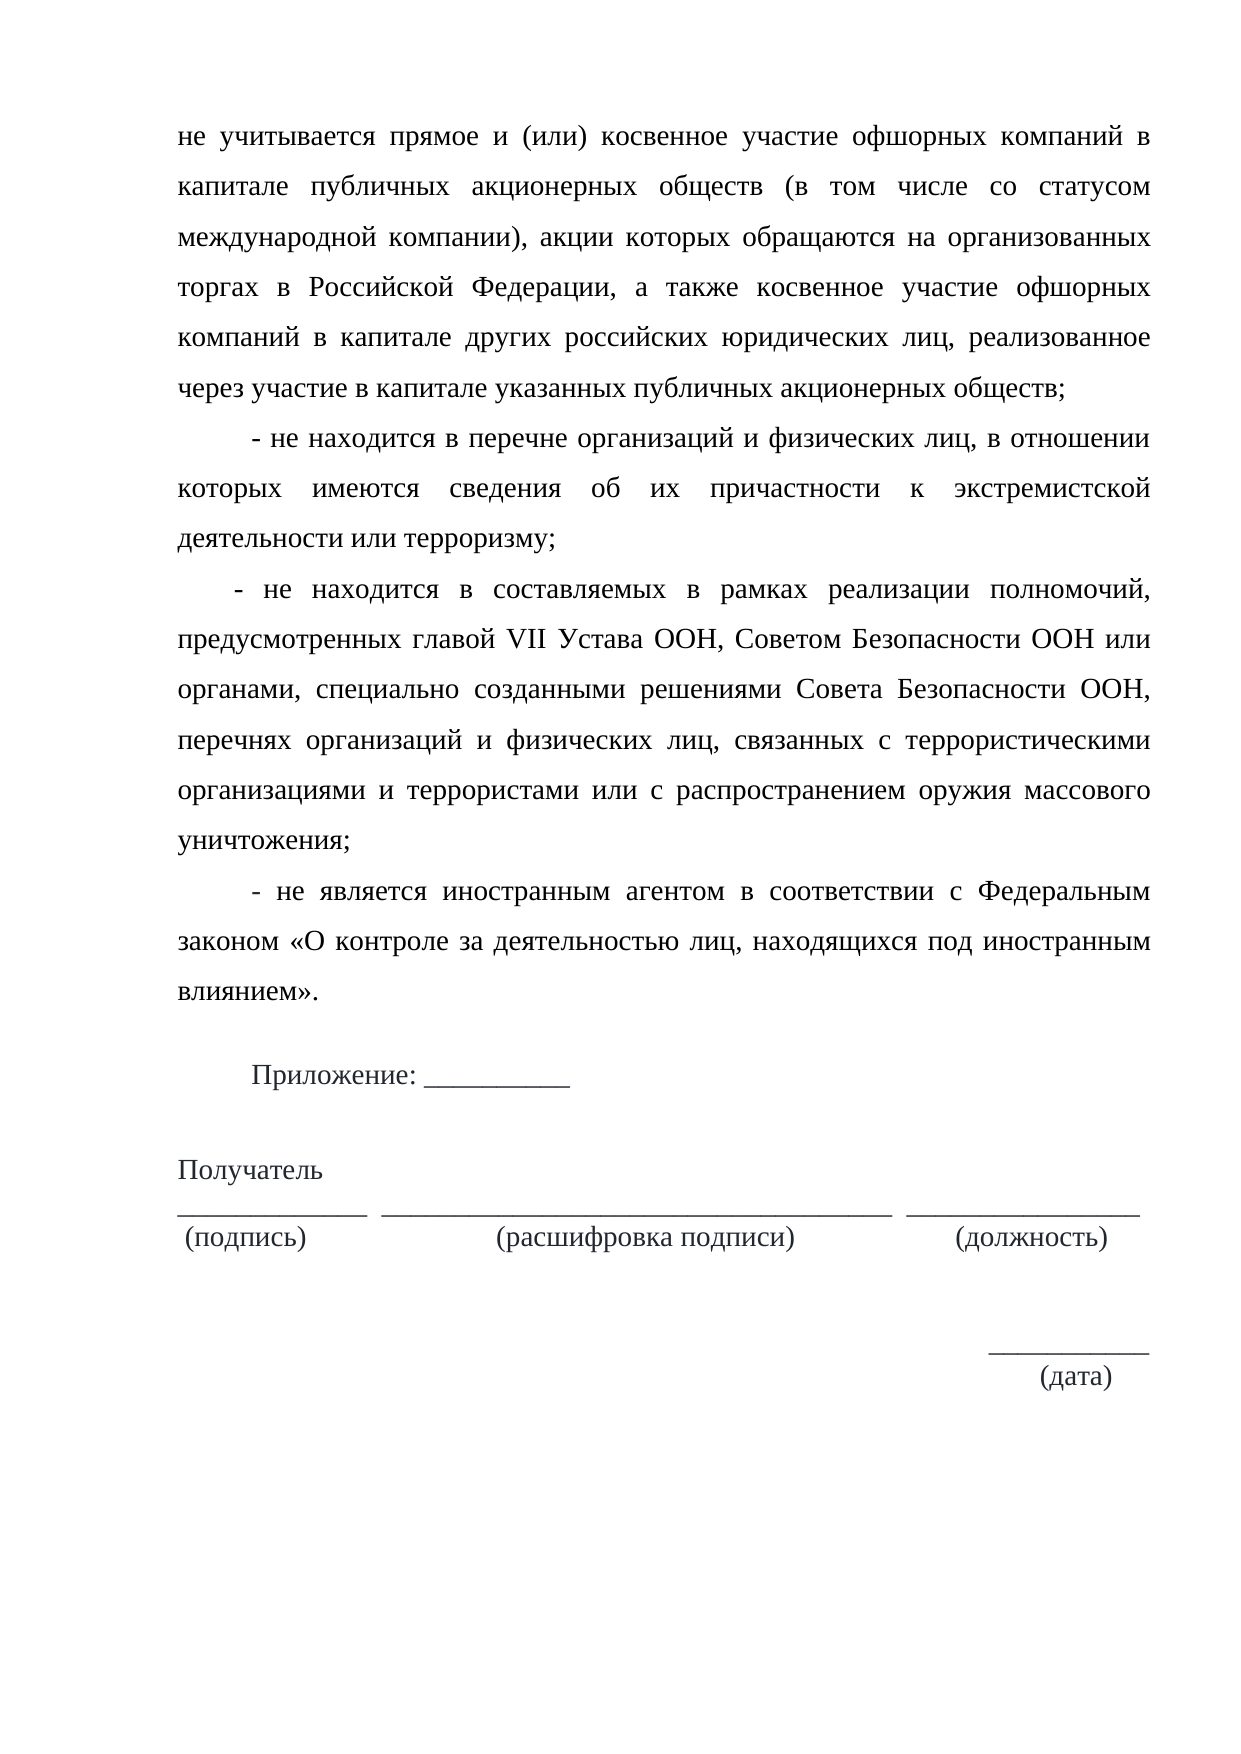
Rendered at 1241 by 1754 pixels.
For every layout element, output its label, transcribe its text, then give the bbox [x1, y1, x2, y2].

text (подпись) (расшифровка подписи) (должность) [177, 1219, 1152, 1253]
text _____________ ___________________________________ ________________ [177, 1186, 1152, 1219]
text (дата) [177, 1358, 1152, 1391]
text ___________ [177, 1324, 1152, 1358]
text - не является иностранным агентом в соответствии с Федеральным законом «О контроле за деятельностью лиц, находящихся под иностранным влиянием». [177, 873, 1152, 1007]
text Приложение: __________ [177, 1057, 1152, 1091]
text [177, 118, 1152, 403]
text - не находится в перечне организаций и физических лиц, в отношении которых имеются сведения об их причастности к экстремистской деятельности или терроризму; [177, 420, 1152, 554]
text - не находится в составляемых в рамках реализации полномочий, предусмотренных главой VII Устава ООН, Советом Безопасности ООН или органами, специально созданными решениями Совета Безопасности ООН, перечнях организаций и физических лиц, связанных с террористическими организациями и террористами или с распространением оружия массового уничтожения; [177, 571, 1152, 856]
text Получатель [177, 1152, 1152, 1186]
